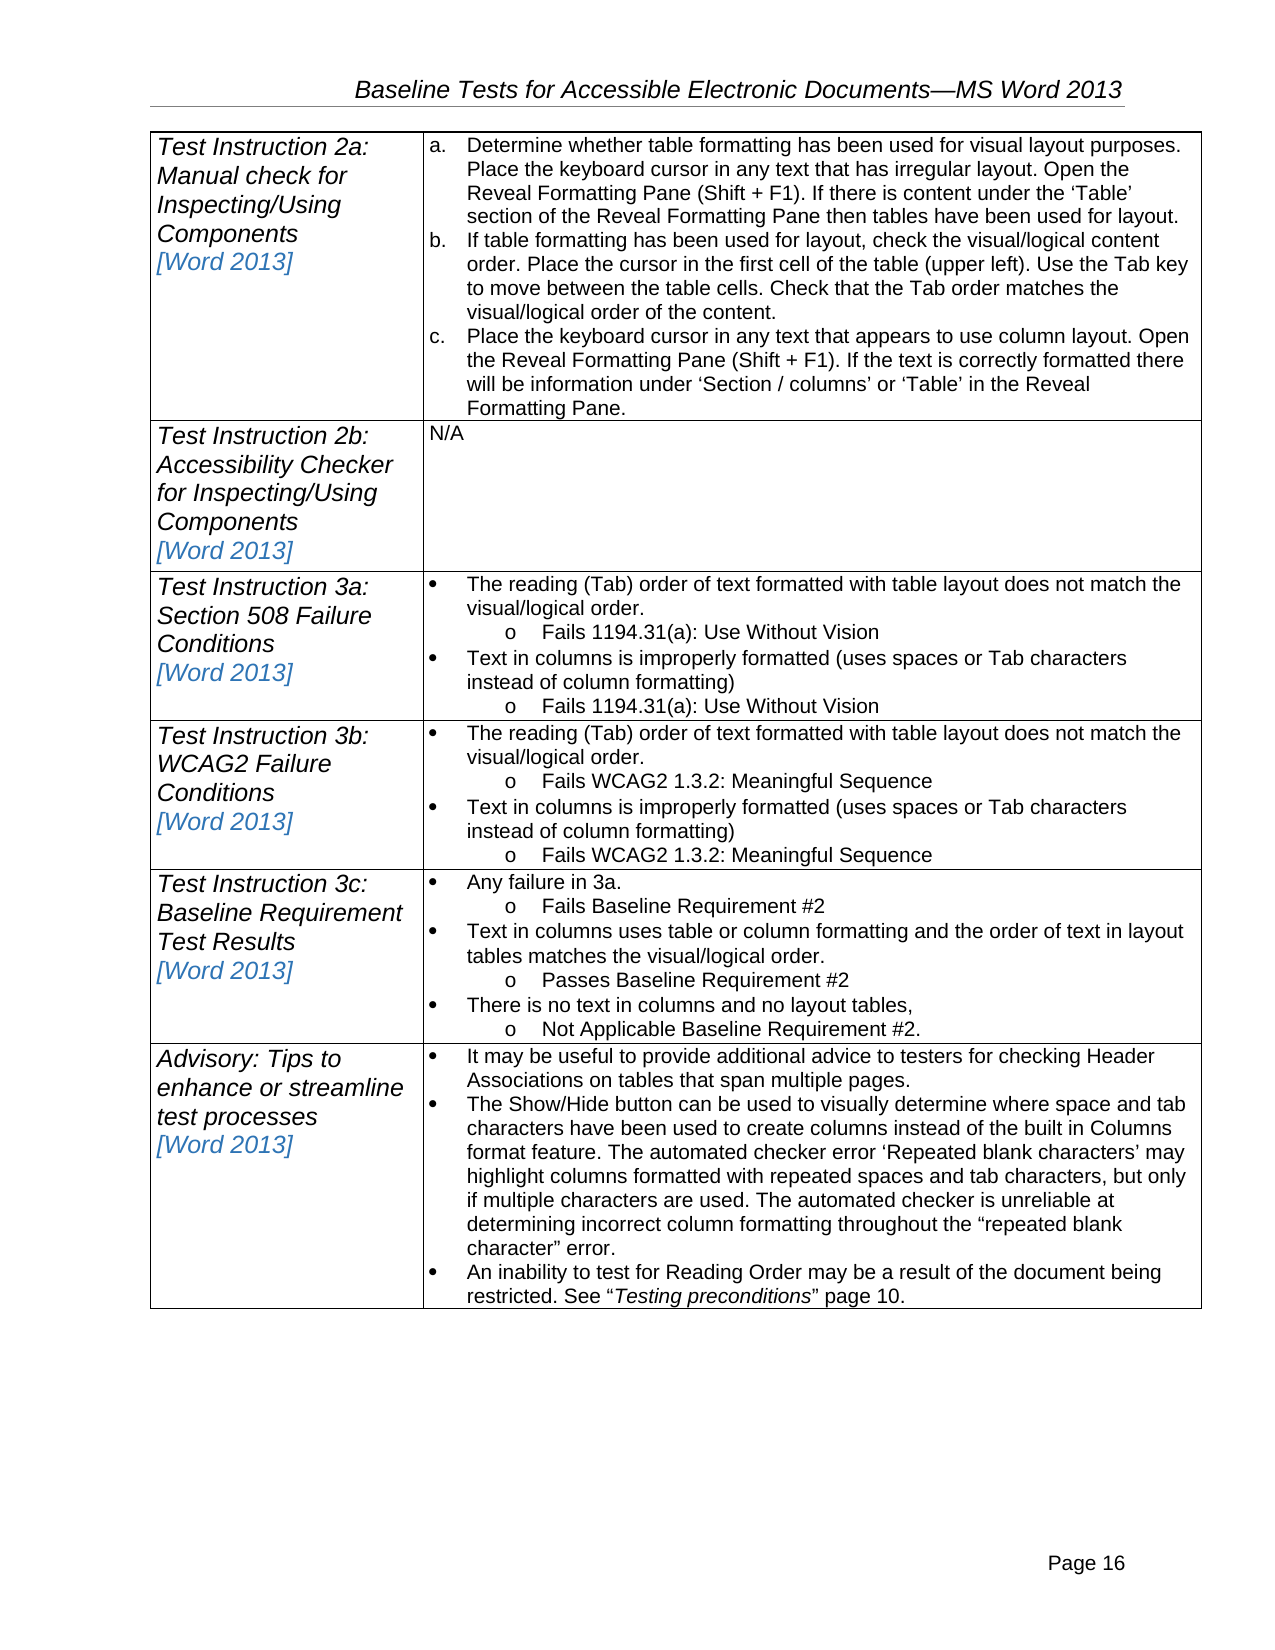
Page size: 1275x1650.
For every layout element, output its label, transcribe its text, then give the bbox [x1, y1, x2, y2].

table_cell Test Instruction 3b: WCAG2 Failure Conditions [Word 2013] [151, 721, 423, 868]
table_cell N/A [424, 421, 1201, 571]
table_cell It may be useful to provide additional advice to testers for checking Header Associations on tables that span multiple pages. The Show/Hide button can be used to visually determine where space and tab characters have been used to create columns instead of the built in Columns format feature. The automated checker error ‘Repeated blank characters’ may highlight columns formatted with repeated spaces and tab characters, but only if multiple characters are used. The automated checker is unreliable at determining incorrect column formatting throughout the “repeated blank character” error. An inability to test for Reading Order may be a result of the document being restricted. See “Testing preconditions” page 12. [424, 1044, 1201, 1308]
table_cell Test Instruction 2b: Accessibility Checker for Inspecting/Using Components [Word 2013] [151, 421, 423, 571]
table_cell Test Instruction 3c: Baseline Requirement Test Results [Word 2013] [151, 870, 423, 1043]
table_cell The reading (Tab) order of text formatted with table layout does not match the visual/logical order. Fails WCAG2 1.3.2: Meaningful Sequence Text in columns is improperly formatted (uses spaces or Tab characters instead of column formatting) Fails WCAG2 1.3.2: Meaningful Sequence [424, 721, 1201, 868]
table_cell Test Instruction 2a: Manual check for Inspecting/Using Components [Word 2013] [151, 133, 423, 420]
table_cell The reading (Tab) order of text formatted with table layout does not match the visual/logical order. Fails 1194.31(a): Use Without Vision Text in columns is improperly formatted (uses spaces or Tab characters instead of column formatting) Fails 1194.31(a): Use Without Vision [424, 572, 1201, 720]
table_cell Determine whether table formatting has been used for visual layout purposes. Place the keyboard cursor in any text that has irregular layout. Open the Reveal Formatting Pane (Shift + F1). If there is content under the ‘Table’ section of the Reveal Formatting Pane then tables have been used for layout. If table formatting has been used for layout, check the visual/logical content order. Place the cursor in the first cell of the table (upper left). Use the Tab key to move between the table cells. Check that the Tab order matches the visual/logical order of the content. Place the keyboard cursor in any text that appears to use column layout. Open the Reveal Formatting Pane (Shift + F1). If the text is correctly formatted there will be information under ‘Section / columns’ or ‘Table’ in the Reveal Formatting Pane. [424, 133, 1201, 420]
table_cell Any failure in 3a. Fails Baseline Requirement #2 Text in columns uses table or column formatting and the order of text in layout tables matches the visual/logical order. Passes Baseline Requirement #2 There is no text in columns and no layout tables, Not Applicable Baseline Requirement #2. [424, 870, 1201, 1043]
table_cell Test Instruction 3a: Section 508 Failure Conditions [Word 2013] [151, 572, 423, 720]
table_cell Advisory: Tips to enhance or streamline test processes [Word 2013] [151, 1044, 423, 1308]
